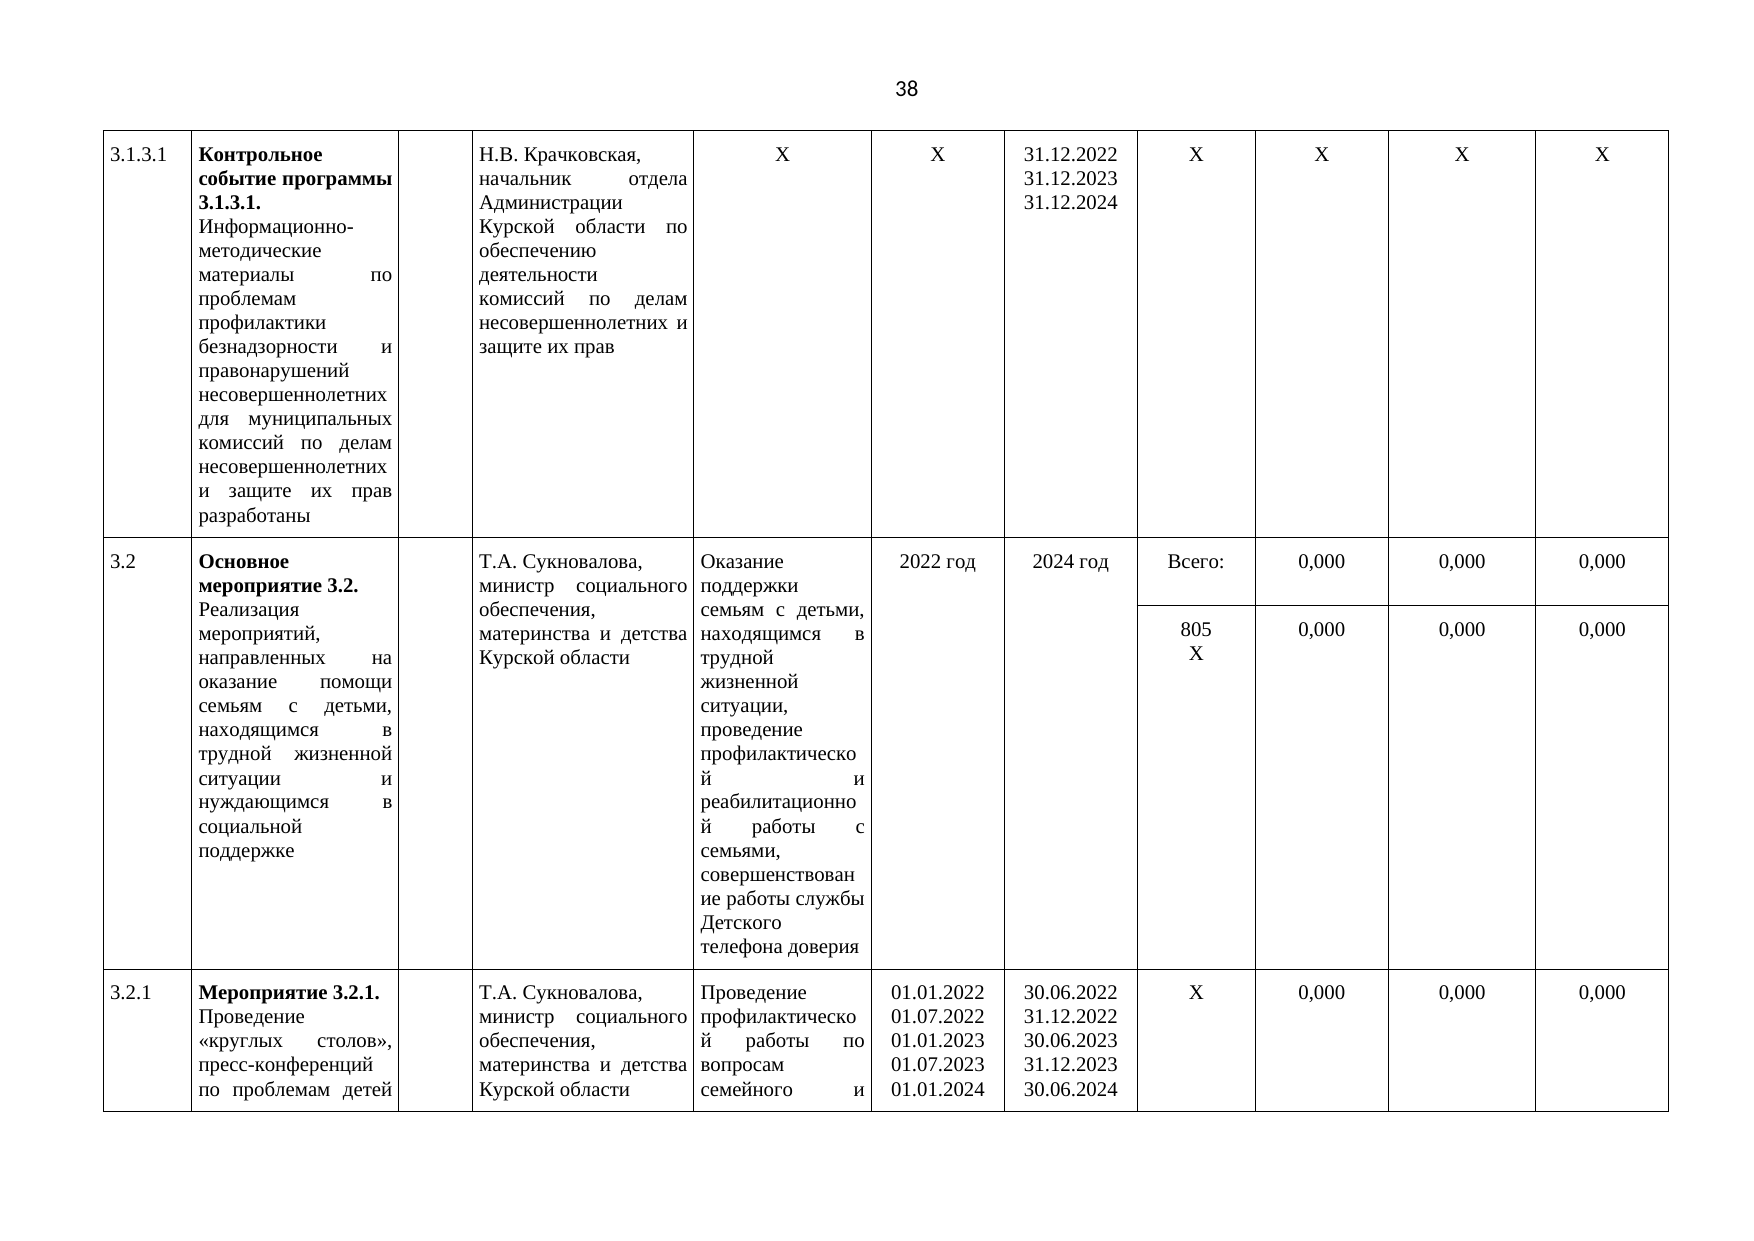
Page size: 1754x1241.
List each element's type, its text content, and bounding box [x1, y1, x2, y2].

table_cell Х [1536, 131, 1668, 537]
table_cell Х [1138, 131, 1255, 537]
table_cell 0,000 [1389, 970, 1535, 1111]
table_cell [192, 970, 398, 1111]
table_cell 0,000 [1536, 970, 1668, 1111]
table_cell 3.1.3.1 [104, 131, 191, 537]
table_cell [1005, 131, 1137, 537]
table_cell [399, 970, 472, 1111]
table_cell 2024 год [1005, 538, 1137, 968]
table_cell Х [1256, 131, 1388, 537]
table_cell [473, 131, 693, 537]
table_cell Х [1138, 970, 1255, 1111]
table_cell Т.А. Сукновалова, министр социального обеспечения, материнства и детства Курской области [473, 538, 693, 968]
table_cell Основное мероприятие 3.2. Реализация мероприятий, направленных на оказание помощи семьям с детьми, находящимся в трудной жизненной ситуации и нуждающимся в социальной поддержке [192, 538, 398, 968]
table_cell 0,000 [1256, 538, 1388, 605]
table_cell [872, 970, 1004, 1111]
table_cell 0,000 [1536, 538, 1668, 605]
table_cell 0,000 [1389, 538, 1535, 605]
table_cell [1005, 970, 1137, 1111]
table_cell [399, 131, 472, 537]
table_cell 0,000 [1389, 606, 1535, 968]
table_cell 3.2 [104, 538, 191, 968]
table_cell 0,000 [1256, 970, 1388, 1111]
table_cell 3.2.1 [104, 970, 191, 1111]
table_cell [473, 970, 693, 1111]
table_cell 0,000 [1536, 606, 1668, 968]
table_cell 2022 год [872, 538, 1004, 968]
table_cell [399, 538, 472, 968]
table_cell Контрольное событие программы 3.1.3.1. Информационно-методические материалы по проблемам профилактики безнадзорности и правонарушений несовершеннолетних для муниципальных комиссий по делам несовершеннолетних и защите их прав разработаны [192, 131, 398, 537]
table_cell 805 Х [1138, 606, 1255, 968]
table_cell Х [872, 131, 1004, 537]
table_cell Х [694, 131, 871, 537]
table_cell Всего: [1138, 538, 1255, 605]
table_cell Х [1389, 131, 1535, 537]
table_cell 0,000 [1256, 606, 1388, 968]
table_cell Оказание поддержки семьям с детьми, находящимся в трудной жизненной ситуации, проведение профилактической и реабилитационной работы с семьями, совершенствование работы службы Детского телефона доверия [694, 538, 871, 968]
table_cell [694, 970, 871, 1111]
